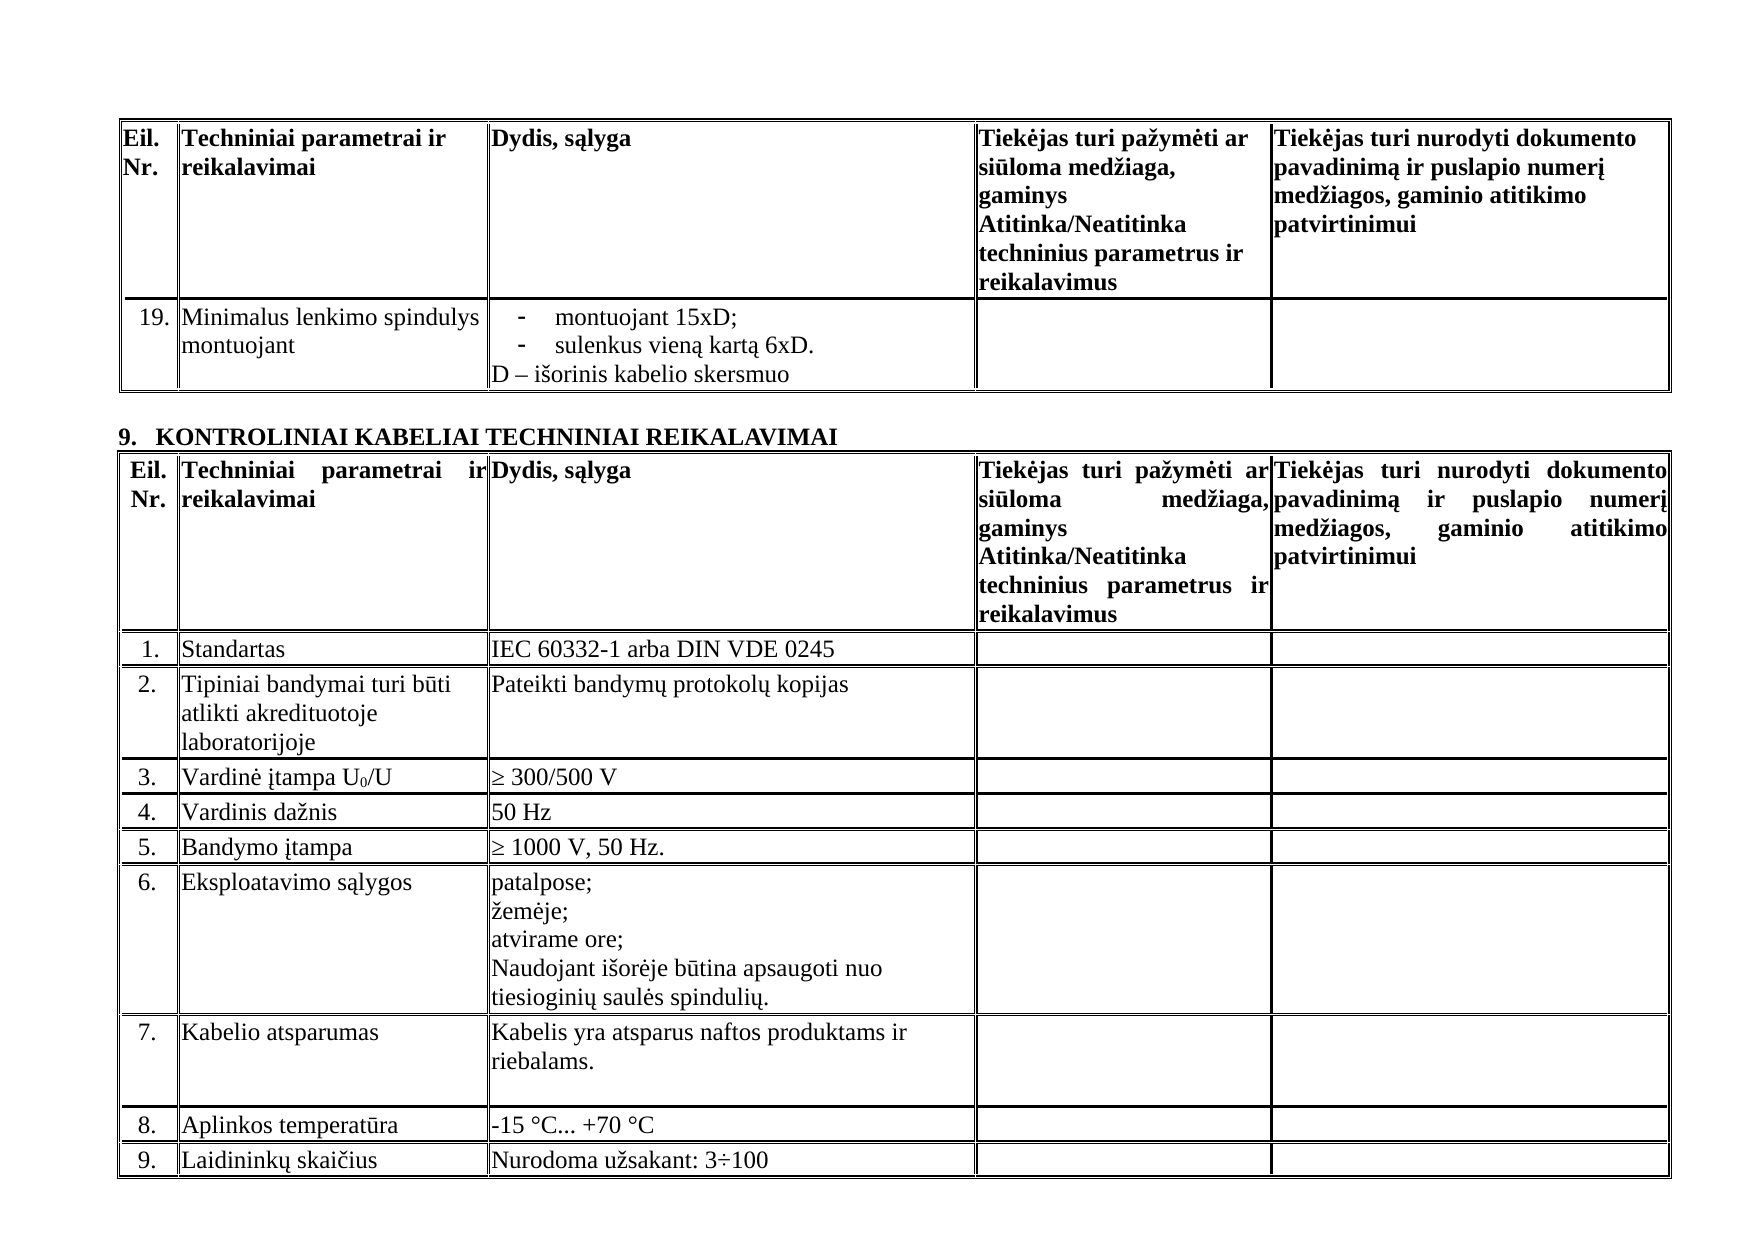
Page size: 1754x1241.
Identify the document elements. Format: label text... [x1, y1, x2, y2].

table_cell [1273, 1013, 1669, 1105]
table_cell -15 °C... +70 °C [490, 1108, 974, 1140]
table_cell [1273, 757, 1668, 792]
table_cell Tipiniai bandymai turi būti atlikti akredituotoje laboratorijoje [180, 668, 487, 757]
table_header Dydis, sąlyga [489, 120, 976, 297]
table_header Dydis, sąlyga [489, 452, 976, 629]
table_cell [978, 795, 1270, 827]
table_cell [978, 1016, 1270, 1105]
table_cell ≥ 300/500 V [490, 760, 974, 792]
table_cell [1273, 862, 1669, 1012]
table_header Tiekėjas turi pažymėti ar siūloma medžiaga, gaminys Atitinka/Neatitinka techninius parametrus ir reikalavimus [976, 454, 1271, 629]
table_cell [978, 831, 1270, 862]
table_header Tiekėjas turi nurodyti dokumento pavadinimą ir puslapio numerį medžiagos, gaminio atitikimo patvirtinimui [1271, 454, 1668, 629]
table_cell [120, 1105, 177, 1140]
table_cell Laidininkų skaičius [179, 1144, 489, 1175]
table_cell [978, 866, 1270, 1012]
table_cell [1271, 1140, 1669, 1175]
table_cell [978, 668, 1270, 757]
table_cell Vardinė įtampa U0/U [180, 760, 487, 792]
table_cell Kabelio atsparumas [180, 1016, 487, 1105]
table_cell Vardinis dažnis [180, 795, 487, 827]
table_cell Minimalus lenkimo spindulys montuojant [179, 300, 489, 390]
table_cell [120, 827, 177, 862]
table_cell [120, 757, 177, 792]
table_cell [120, 1013, 177, 1105]
table_cell [120, 664, 177, 757]
table_cell Standartas [180, 633, 487, 664]
table_header Techniniai parametrai ir reikalavimai [179, 454, 489, 629]
table_cell [1273, 827, 1669, 862]
table_header Tiekėjas turi pažymėti ar siūloma medžiaga, gaminys Atitinka/Neatitinka techninius parametrus ir reikalavimus [976, 122, 1271, 297]
table_cell [1273, 792, 1668, 827]
table_cell [120, 862, 177, 1012]
table_cell [120, 792, 177, 827]
table_cell [122, 297, 179, 390]
table_cell [976, 300, 1271, 390]
table_cell montuojant 15xD; sulenkus vieną kartą 6xD. D – išorinis kabelio skersmuo [489, 297, 976, 390]
table_cell Kabelis yra atsparus naftos produktams ir riebalams. [490, 1016, 974, 1105]
table_cell Nurodoma užsakant: 3÷100 [489, 1140, 976, 1175]
table_cell ≥ 1000 V, 50 Hz. [490, 831, 974, 862]
table_cell Bandymo įtampa [180, 831, 487, 862]
table_cell [1273, 664, 1669, 757]
table_cell [978, 760, 1270, 792]
table_cell [978, 1108, 1270, 1140]
table_cell patalpose; žemėje; atvirame ore; Naudojant išorėje būtina apsaugoti nuo tiesioginių saulės spindulių. [490, 866, 974, 1012]
table_cell IEC 60332-1 arba DIN VDE 0245 [490, 633, 974, 664]
table_cell [976, 1144, 1271, 1175]
table_cell Pateikti bandymų protokolų kopijas [490, 668, 974, 757]
table_cell Aplinkos temperatūra [180, 1108, 487, 1140]
table_cell [1271, 297, 1668, 390]
table_cell [1273, 629, 1669, 664]
table_cell 50 Hz [490, 795, 974, 827]
table_header Eil. Nr. [120, 454, 179, 629]
table_header Eil. Nr. [122, 122, 179, 297]
table_cell [978, 633, 1270, 664]
subtitle KONTROLINIAI KABELIAI TECHNINIAI REIKALAVIMAI [118, 422, 1577, 450]
table_cell [120, 629, 177, 664]
table_header Techniniai parametrai ir reikalavimai [179, 122, 489, 297]
table_cell [1273, 1105, 1668, 1140]
table_header Tiekėjas turi nurodyti dokumento pavadinimą ir puslapio numerį medžiagos, gaminio atitikimo patvirtinimui [1271, 122, 1668, 297]
table_cell Eksploatavimo sąlygos [180, 866, 487, 1012]
table_cell [120, 1140, 179, 1175]
